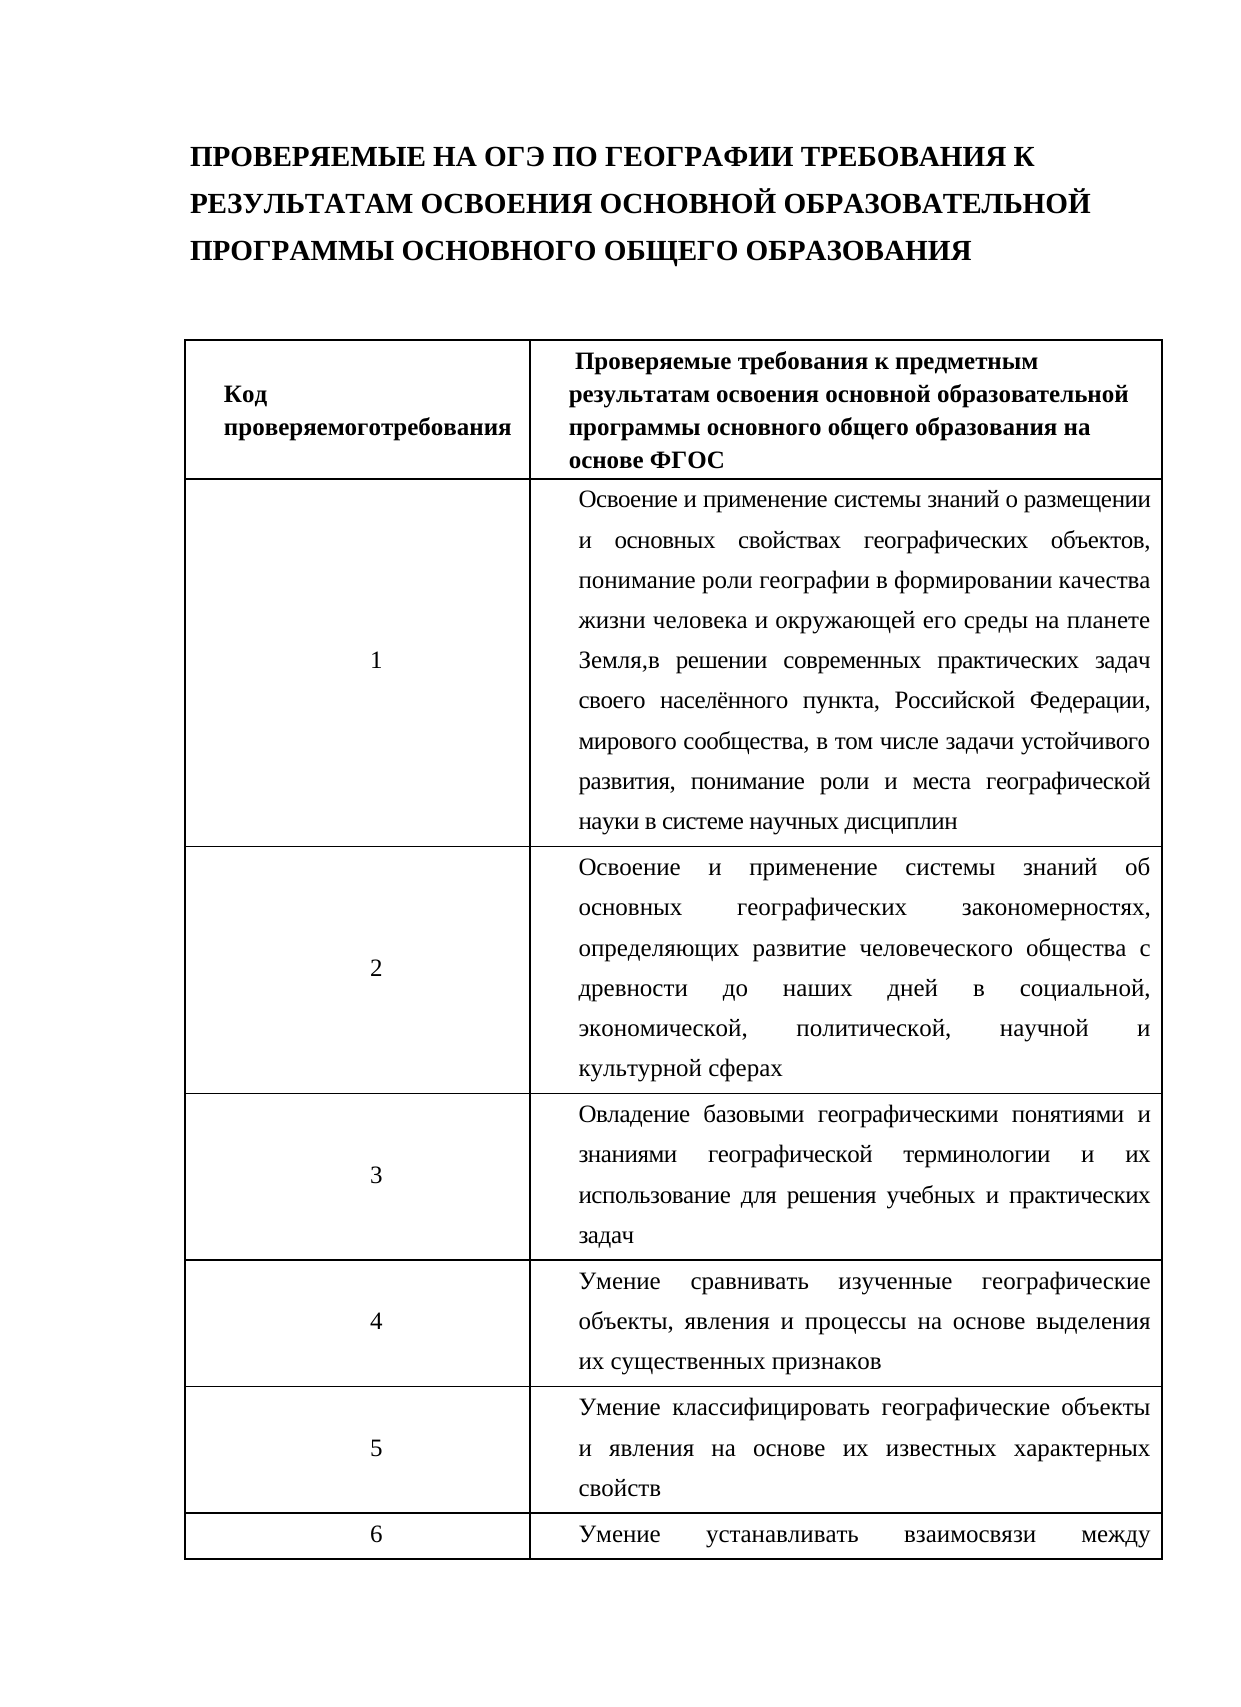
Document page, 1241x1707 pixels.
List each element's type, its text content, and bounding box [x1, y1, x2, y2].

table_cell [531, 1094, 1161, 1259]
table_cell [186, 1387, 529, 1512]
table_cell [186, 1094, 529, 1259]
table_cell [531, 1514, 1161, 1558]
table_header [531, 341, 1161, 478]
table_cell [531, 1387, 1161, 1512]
text ПРОВЕРЯЕМЫЕ НА ОГЭ ПО ГЕОГРАФИИ ТРЕБОВАНИЯ К РЕЗУЛЬТАТАМ ОСВОЕНИЯ ОСНОВНОЙ ОБРАЗОВАТЕЛЬНОЙ ПРОГРАММЫ ОСНОВНОГО ОБЩЕГО ОБРАЗОВАНИЯ [190, 139, 1152, 266]
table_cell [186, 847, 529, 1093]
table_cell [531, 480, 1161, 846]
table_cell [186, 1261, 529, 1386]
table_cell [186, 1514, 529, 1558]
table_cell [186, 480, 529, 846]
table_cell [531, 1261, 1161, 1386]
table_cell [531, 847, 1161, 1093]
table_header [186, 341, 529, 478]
